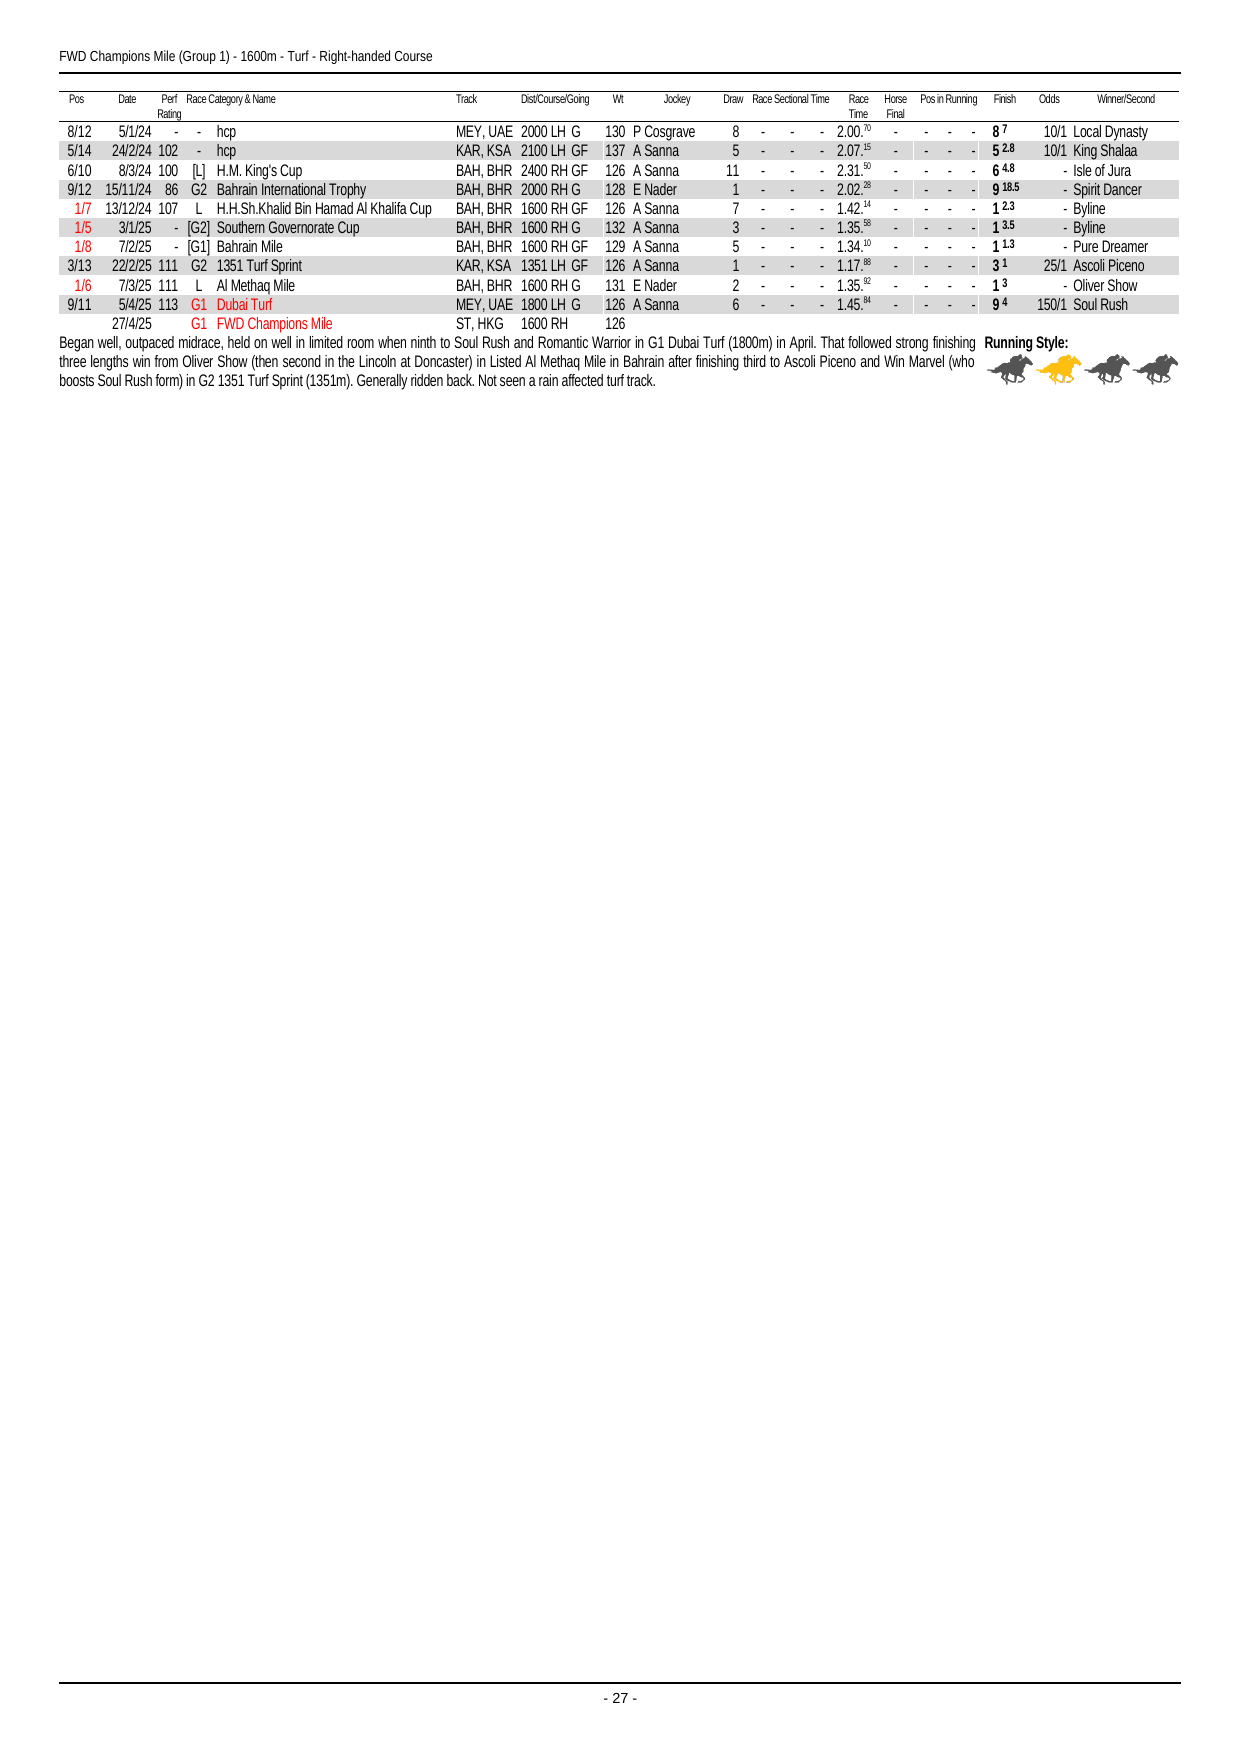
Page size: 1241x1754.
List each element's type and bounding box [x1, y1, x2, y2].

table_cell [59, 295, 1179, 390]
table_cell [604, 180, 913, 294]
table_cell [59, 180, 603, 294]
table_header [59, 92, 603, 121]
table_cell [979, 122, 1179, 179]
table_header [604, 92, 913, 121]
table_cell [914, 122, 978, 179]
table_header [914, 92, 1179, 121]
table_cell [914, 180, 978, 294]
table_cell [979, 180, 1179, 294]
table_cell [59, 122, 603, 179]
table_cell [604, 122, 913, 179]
picture [984, 352, 1180, 385]
